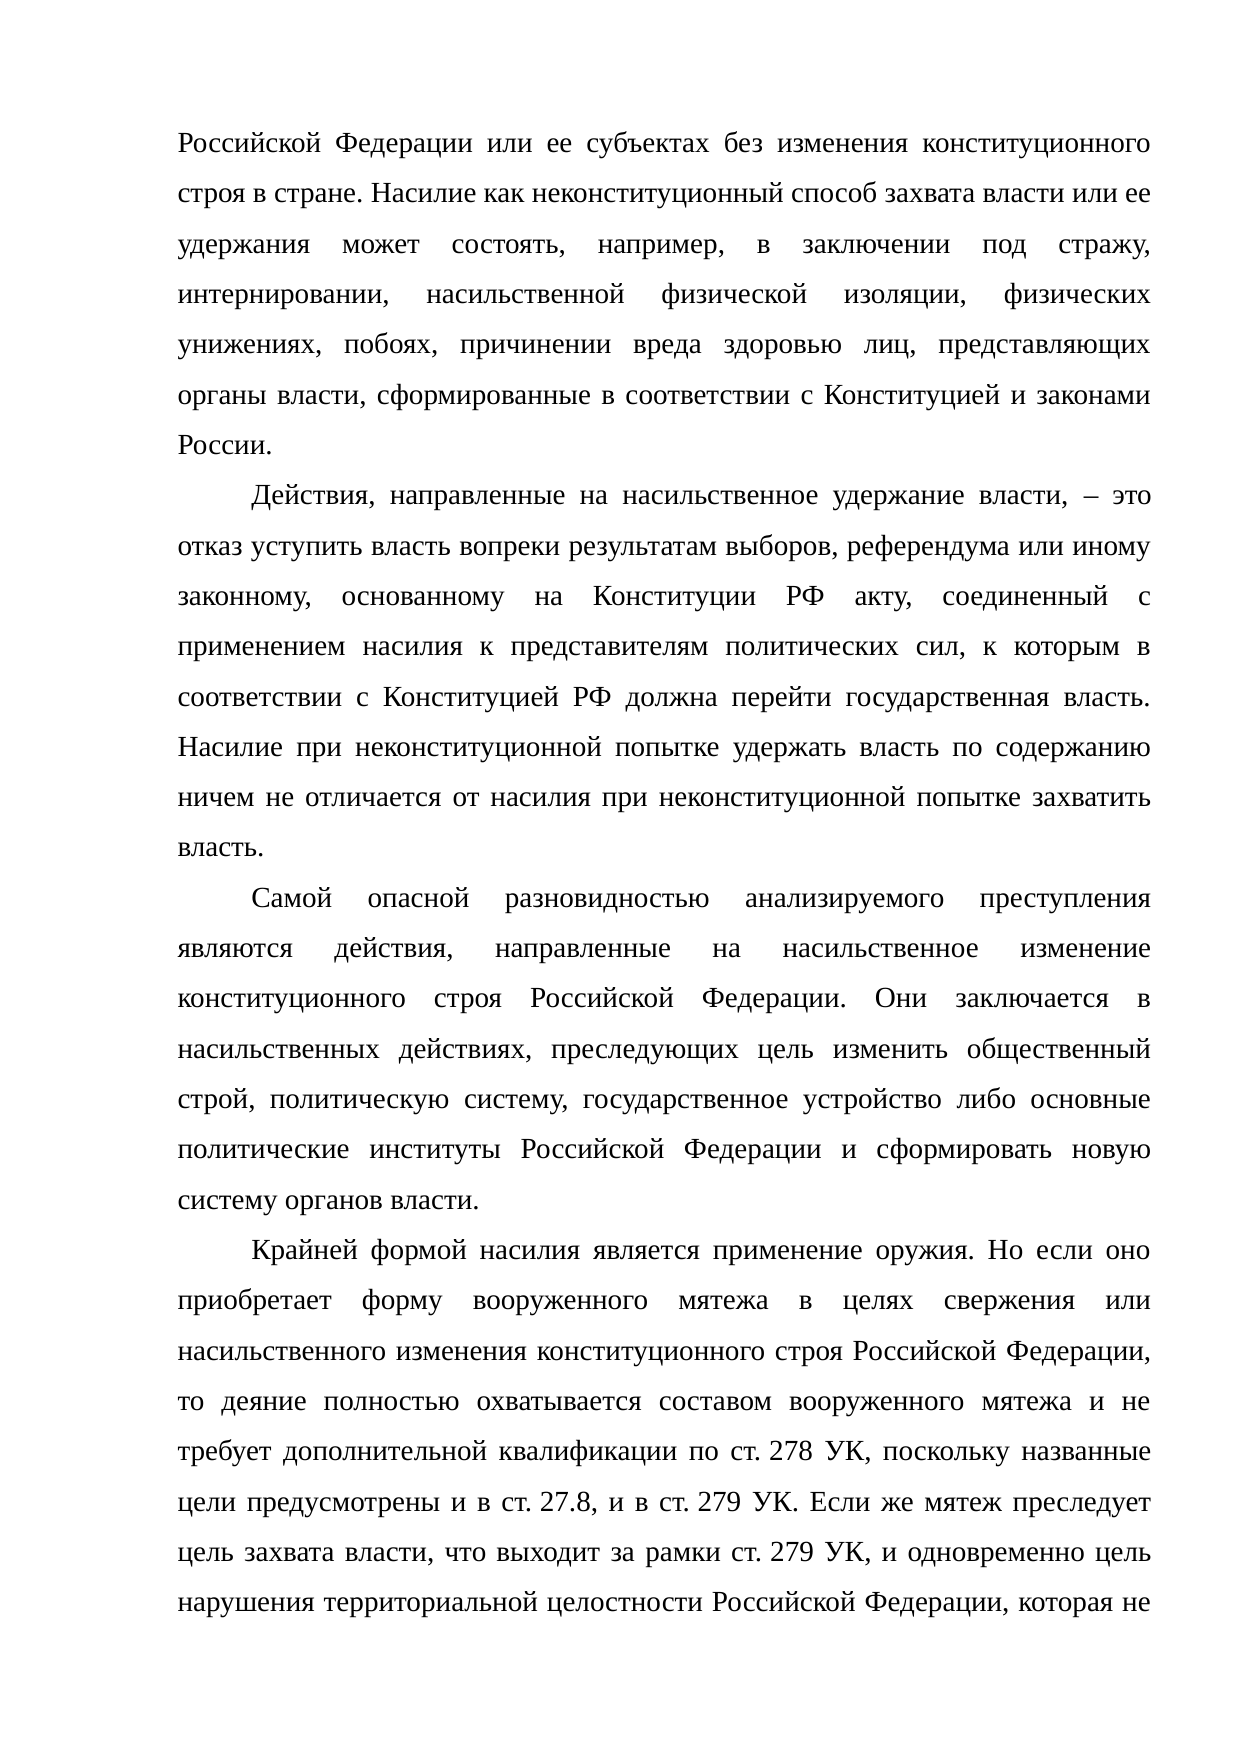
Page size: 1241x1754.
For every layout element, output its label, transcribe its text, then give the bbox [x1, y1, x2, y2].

text Самой опасной разновидностью анализируемого преступления являются действия, направленные на насильственное изменение конституционного строя Российской Федерации. Они заключается в насильственных действиях, преследующих цель изменить общественный строй, политическую систему, государственное устройство либо основные политические институты Российской Федерации и сформировать новую систему органов власти. [177, 880, 1152, 1215]
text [177, 125, 1152, 461]
text Действия, направленные на насильственное удержание власти, – это отказ уступить власть вопреки результатам выборов, референдума или иному законному, основанному на Конституции РФ акту, соединенный с применением насилия к представителям политических сил, к которым в соответствии с Конституцией РФ должна перейти государственная власть. Насилие при неконституционной попытке удержать власть по содержанию ничем не отличается от насилия при неконституционной попытке захватить власть. [177, 477, 1152, 863]
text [177, 1232, 1152, 1618]
